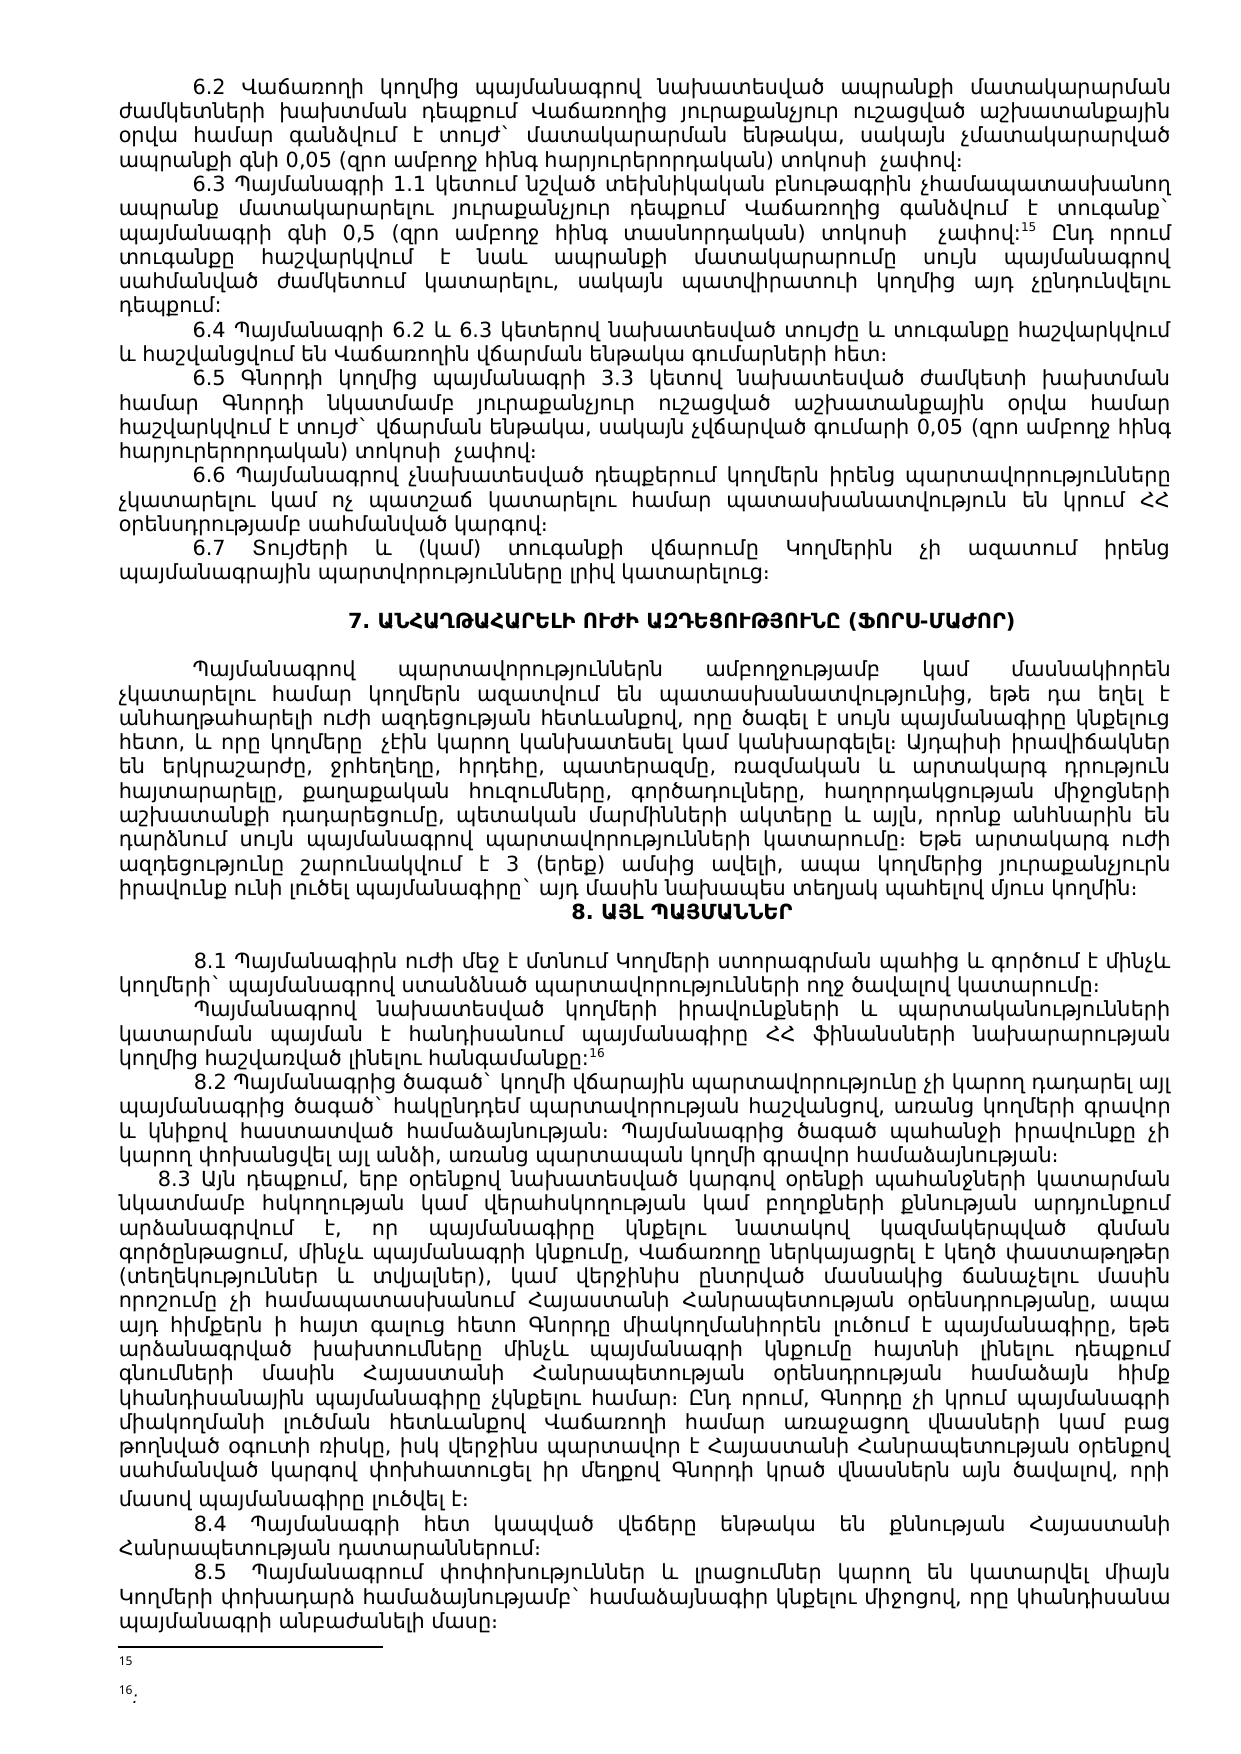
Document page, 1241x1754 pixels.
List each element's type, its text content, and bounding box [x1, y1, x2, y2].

text 8.3 Այն դեպքում, երբ օրենքով նախատեսված կարգով օրենքի պահանջների կատարման նկատմամբ հսկողության կամ վերահսկողության կամ բողոքների քննության արդյունքում արձանագրվում է, որ պայմանագիրը կնքելու նատակով կազմակերպված գնման գործընթացում, մինչև պայմանագրի կնքումը, Վաճառողը ներկայացրել է կեղծ փաստաթղթեր (տեղեկություններ և տվյալներ), կամ վերջինիս ընտրված մասնակից ճանաչելու մասին որոշումը չի համապատասխանում Հայաստանի Հանրապետության օրենսդրությանը, ապա այդ հիմքերն ի հայտ գալուց հետո Գնորդը միակողմանիորեն լուծում է պայմանագիրը, եթե արձանագրված խախտումները մինչև պայմանագրի կնքումը հայտնի լինելու դեպքում գնումների մասին Հայաստանի Հանրապետության օրենսդրության համաձայն հիմք կհանդիսանային պայմանագիրը չկնքելու համար։ Ընդ որում, Գնորդը չի կրում պայմանագրի միակողմանի լուծման հետևանքով Վաճառողի համար առաջացող վնասների կամ բաց թողնված օգուտի ռիսկը, իսկ վերջինս պարտավոր է Հայաստանի Հանրապետության օրենքով սահմանված կարգով փոխհատուցել իր մեղքով Գնորդի կրած վնասներն այն ծավալով, որի մասով պայմանագիրը լուծվել է։ [118, 1167, 1171, 1512]
text 6.4 Պայմանագրի 6.2 և 6.3 կետերով նախատեսված տույժը և տուգանքը հաշվարկվում և հաշվանցվում են Վաճառողին վճարման ենթակա գումարների հետ։ [118, 318, 1171, 366]
text 6.5 Գնորդի կողմից պայմանագրի 3.3 կետով նախատեսված ժամկետի խախտման համար Գնորդի նկատմամբ յուրաքանչյուր ուշացված աշխատանքային օրվա համար հաշվարկվում է տույժ` վճարման ենթակա, սակայն չվճարված գումարի 0,05 (զրո ամբողջ հինգ հարյուրերորդական) տոկոսի չափով։ [118, 366, 1171, 463]
text 8. ԱՅԼ ՊԱՅՄԱՆՆԵՐ [118, 900, 1171, 924]
text 7. ԱՆՀԱՂԹԱՀԱՐԵԼԻ ՈՒԺԻ ԱԶԴԵՑՈՒԹՅՈՒՆԸ (ՖՈՐՍ-ՄԱԺՈՐ) [118, 609, 1171, 633]
text 8.4 Պայմանագրի հետ կապված վեճերը ենթակա են քննության Հայաստանի Հանրապետության դատարաններում։ [118, 1512, 1171, 1560]
text 8.5 Պայմանագրում փոփոխություններ և լրացումներ կարող են կատարվել միայն Կողմերի փոխադարձ համաձայնությամբ` համաձայնագիր կնքելու միջոցով, որը կհանդիսանա պայմանագրի անբաժանելի մասը։ [118, 1560, 1171, 1633]
text 8.1 Պայմանագիրն ուժի մեջ է մտնում Կողմերի ստորագրման պահից և գործում է մինչև կողմերի` պայմանագրով ստանձնած պարտավորությունների ողջ ծավալով կատարումը։ [118, 949, 1171, 997]
text Պայմանագրով պարտավորություններն ամբողջությամբ կամ մասնակիորեն չկատարելու համար կողմերն ազատվում են պատասխանատվությունից, եթե դա եղել է անհաղթահարելի ուժի ազդեցության հետևանքով, որը ծագել է սույն պայմանագիրը կնքելուց հետո, և որը կողմերը չէին կարող կանխատեսել կամ կանխարգելել։ Այդպիսի իրավիճակներ են երկրաշարժը, ջրհեղեղը, հրդեհը, պատերազմը, ռազմական և արտակարգ դրություն հայտարարելը, քաղաքական հուզումները, գործադուլները, հաղորդակցության միջոցների աշխատանքի դադարեցումը, պետական մարմինների ակտերը և այլն, որոնք անհնարին են դարձնում սույն պայմանագրով պարտավորությունների կատարումը։ Եթե արտակարգ ուժի ազդեցությունը շարունակվում է 3 (երեք) ամսից ավելի, ապա կողմերից յուրաքանչյուրն իրավունք ունի լուծել պայմանագիրը` այդ մասին նախապես տեղյակ պահելով մյուս կողմին։ [118, 657, 1171, 900]
text 6.7 Տույժերի և (կամ) տուգանքի վճարումը Կողմերին չի ազատում իրենց պայմանագրային պարտվորությունները լրիվ կատարելուց։ [118, 536, 1171, 585]
text 6.6 Պայմանագրով չնախատեսված դեպքերում կողմերն իրենց պարտավորությունները չկատարելու կամ ոչ պատշաճ կատարելու համար պատասխանատվություն են կրում ՀՀ օրենսդրությամբ սահմանված կարգով։ [118, 463, 1171, 536]
text 6.2 Վաճառողի կողմից պայմանագրով նախատեսված ապրանքի մատակարարման ժամկետների խախտման դեպքում Վաճառողից յուրաքանչյուր ուշացված աշխատանքային օրվա համար գանձվում է տույժ` մատակարարման ենթակա, սակայն չմատակարարված ապրանքի գնի 0,05 (զրո ամբողջ հինգ հարյուրերորդական) տոկոսի չափով։ [118, 75, 1171, 172]
text Պայմանագրով նախատեսված կողմերի իրավունքների և պարտականությունների կատարման պայման է հանդիսանում պայմանագիրը ՀՀ ֆինանսների նախարարության կողմից հաշվառված լինելու հանգամանքը: [118, 997, 1171, 1070]
text 8.2 Պայմանագրից ծագած` կողմի վճարային պարտավորությունը չի կարող դադարել այլ պայմանագրից ծագած` հակընդդեմ պարտավորության հաշվանցով, առանց կողմերի գրավոր և կնիքով հաստատված համաձայնության։ Պայմանագրից ծագած պահանջի իրավունքը չի կարող փոխանցվել այլ անձի, առանց պարտապան կողմի գրավոր համաձայնության։ [118, 1070, 1171, 1167]
text 6.3 Պայմանագրի 1.1 կետում նշված տեխնիկական բնութագրին չհամապատասխանող ապրանք մատակարարելու յուրաքանչյուր դեպքում Վաճառողից գանձվում է տուգանք` պայմանագրի գնի 0,5 (զրո ամբողջ հինգ տասնորդական) տոկոսի չափով: Ընդ որում տուգանքը հաշվարկվում է նաև ապրանքի մատակարարումը սույն պայմանագրով սահմանված ժամկետում կատարելու, սակայն պատվիրատուի կողմից այդ չընդունվելու դեպքում: [118, 172, 1171, 318]
